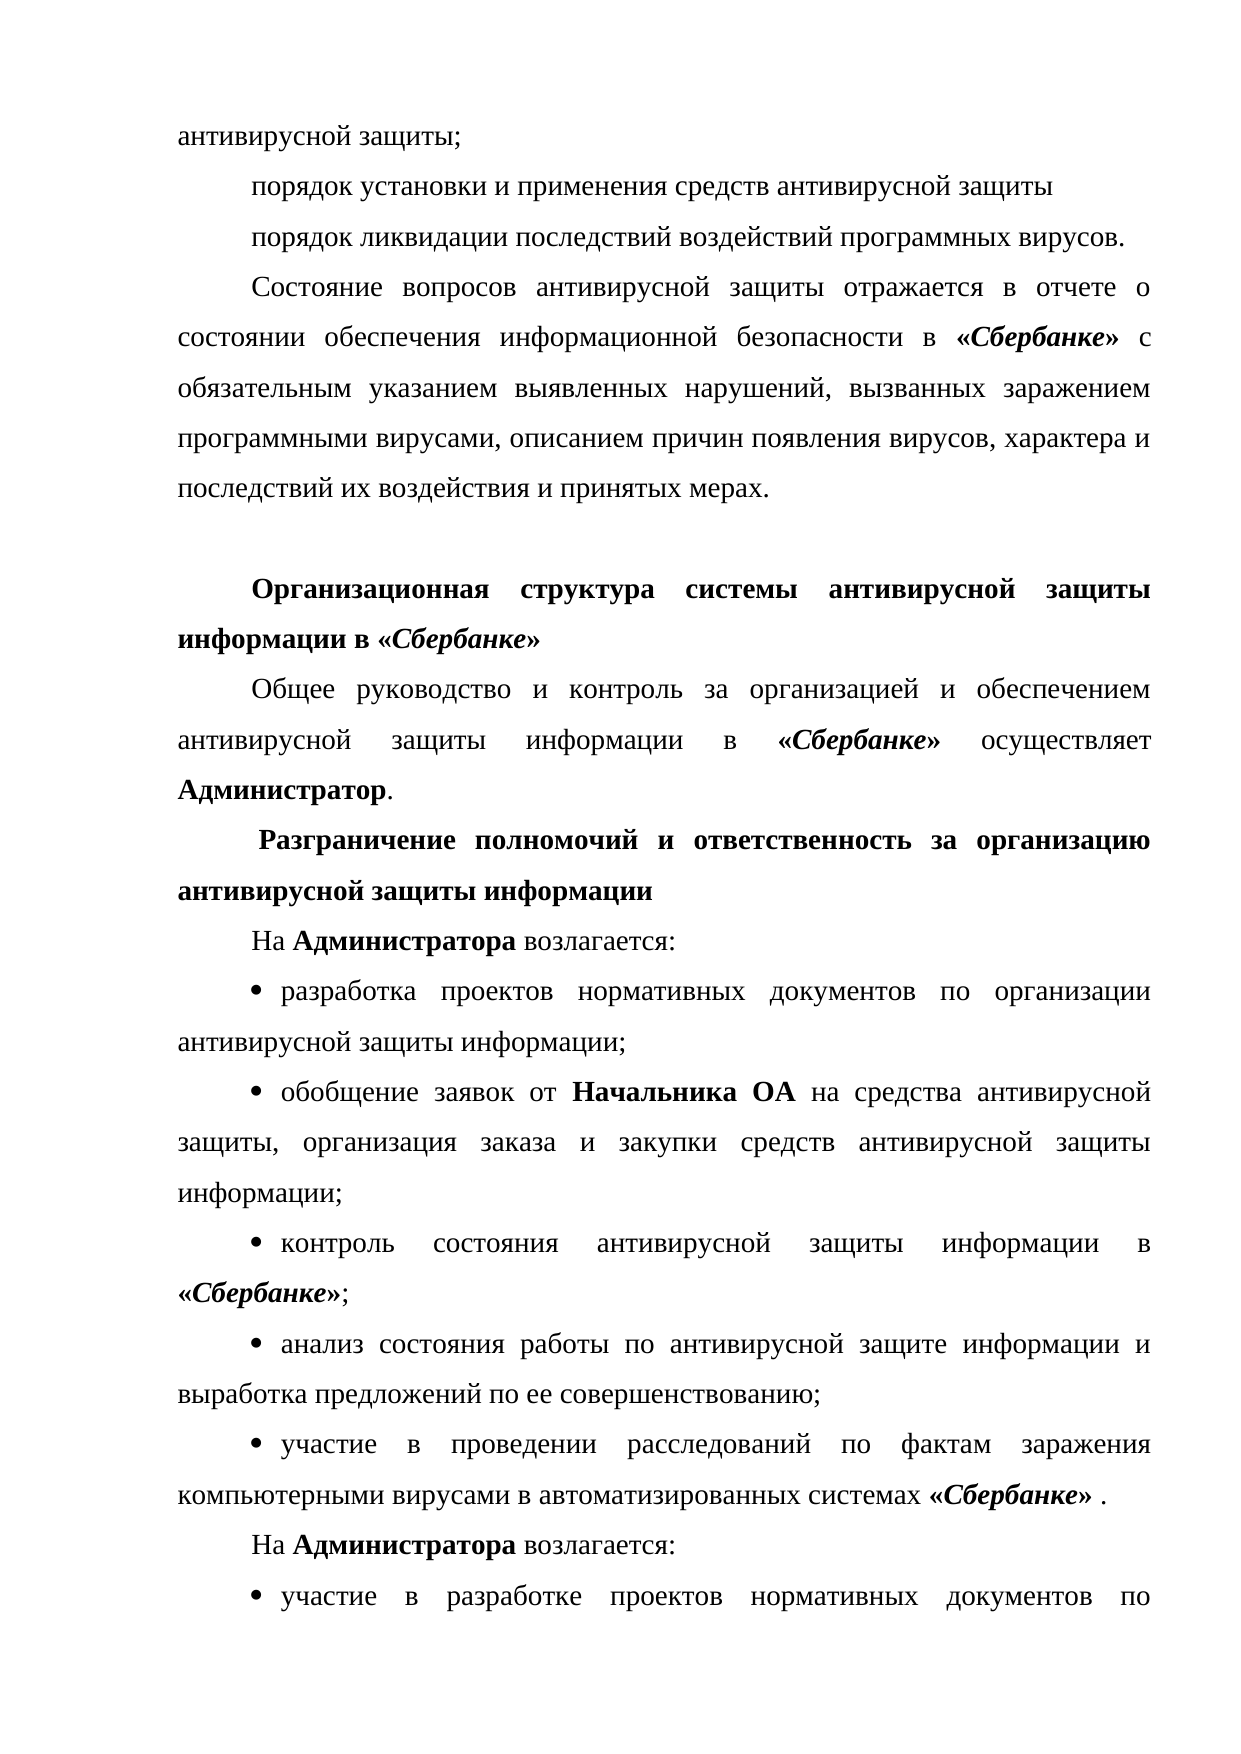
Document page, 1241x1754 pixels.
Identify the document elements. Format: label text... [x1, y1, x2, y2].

text На Администратора возлагается: [177, 923, 1152, 957]
text Организационная структура системы антивирусной защиты информации в «Сбербанке» [177, 571, 1152, 655]
text Общее руководство и контроль за организацией и обеспечением антивирусной защиты информации в «Сбербанке» осуществляет Администратор. [177, 672, 1152, 806]
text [177, 118, 1152, 152]
list контроль состояния антивирусной защиты информации в «Сбербанке»; [177, 1225, 1152, 1309]
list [177, 1578, 1152, 1611]
list обобщение заявок от Начальника ОА на средства антивирусной защиты, организация заказа и закупки средств антивирусной защиты информации; [177, 1074, 1152, 1208]
text Разграничение полномочий и ответственность за организацию антивирусной защиты информации [177, 822, 1152, 906]
text Состояние вопросов антивирусной защиты отражается в отчете о состоянии обеспечения информационной безопасности в «Сбербанке» с обязательным указанием выявленных нарушений, вызванных заражением программными вирусами, описанием причин появления вирусов, характера и последствий их воздействия и принятых мерах. [177, 269, 1152, 504]
list участие в проведении расследований по фактам заражения компьютерными вирусами в автоматизированных системах «Сбербанке» . [177, 1427, 1152, 1511]
text порядок установки и применения средств антивирусной защиты [177, 168, 1152, 202]
text порядок ликвидации последствий воздействий программных вирусов. [177, 219, 1152, 252]
text На Администратора возлагается: [177, 1527, 1152, 1561]
list разработка проектов нормативных документов по организации антивирусной защиты информации; [177, 973, 1152, 1057]
list анализ состояния работы по антивирусной защите информации и выработка предложений по ее совершенствованию; [177, 1326, 1152, 1410]
